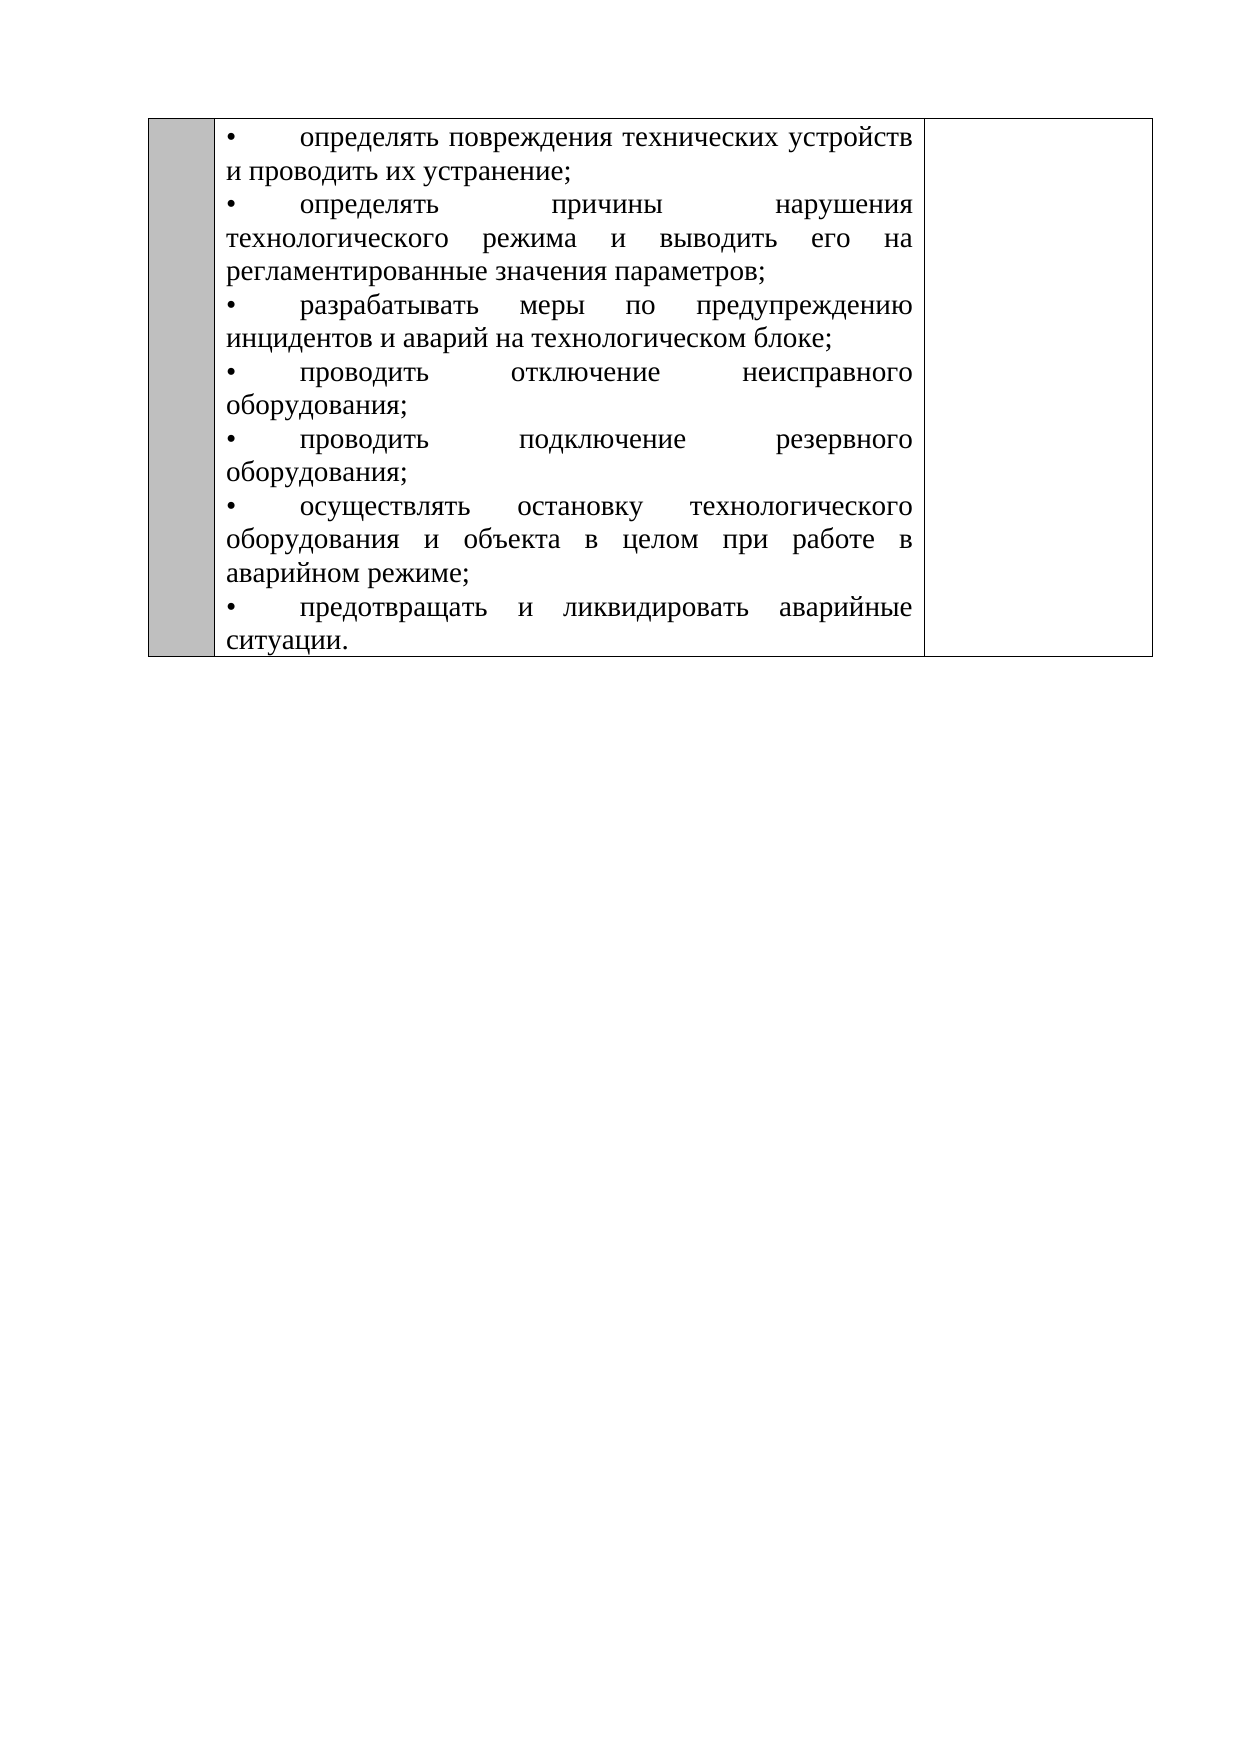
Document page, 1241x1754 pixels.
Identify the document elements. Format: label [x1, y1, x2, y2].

table_cell [215, 119, 924, 656]
